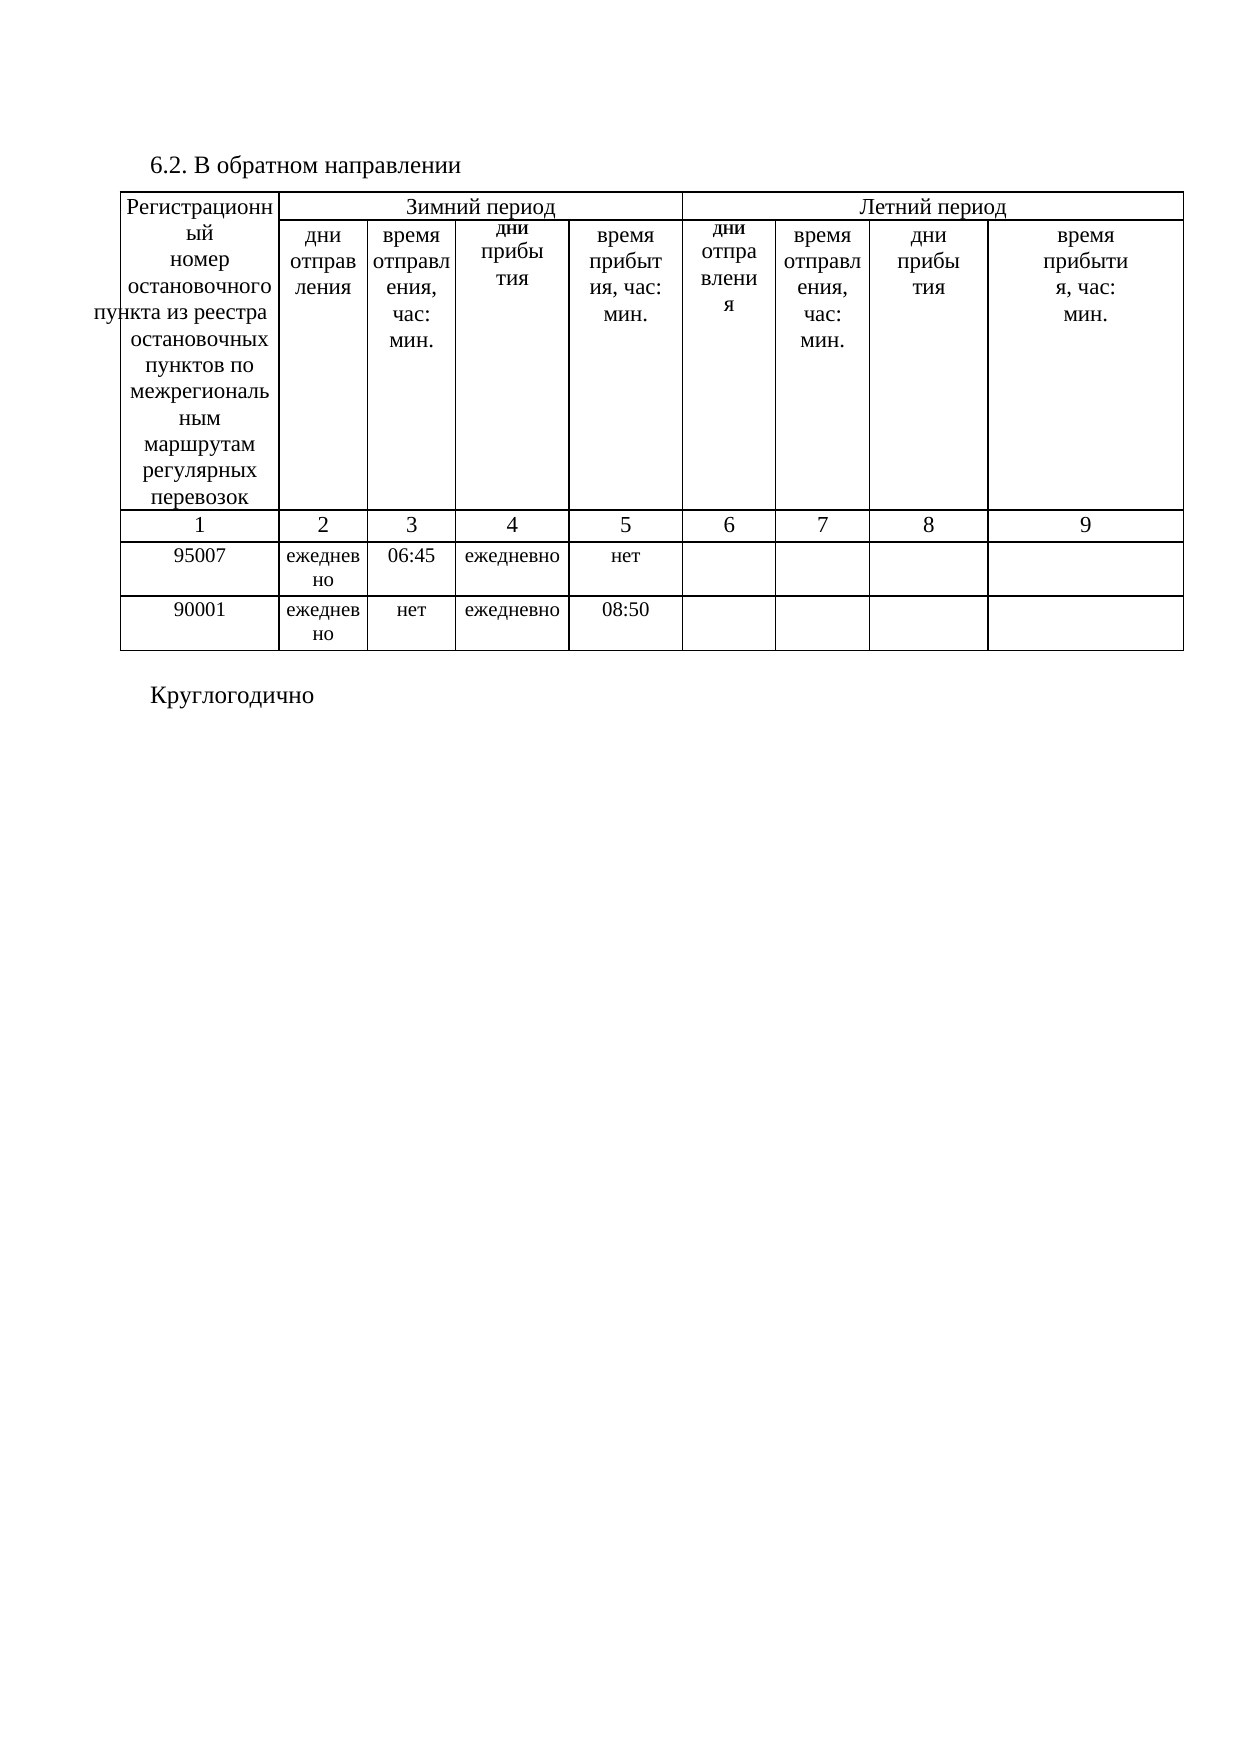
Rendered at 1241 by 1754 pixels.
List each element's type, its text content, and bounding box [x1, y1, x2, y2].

table_cell ДНИ отпра влени я [683, 221, 775, 509]
table_cell 9 [989, 511, 1183, 541]
table_cell время отправл ения, час: мин. [368, 221, 455, 509]
table_cell 5 [570, 511, 682, 541]
table_cell 08:50 [570, 597, 682, 650]
table_cell ежедневно [456, 543, 568, 595]
table_cell [989, 543, 1183, 595]
table_cell 3 [368, 511, 455, 541]
table_cell [870, 597, 987, 650]
table_cell время прибыти я, час: мин. [989, 221, 1183, 509]
table_cell ДНИ прибы тия [456, 221, 568, 509]
table_header Регистрационный номер остановочного пункта из реестра остановочных пунктов по межрегиональным маршрутам регулярных перевозок [121, 193, 278, 509]
text Круглогодично [150, 680, 1090, 709]
table_cell нет [570, 543, 682, 595]
table_cell [776, 597, 869, 650]
table_header Летний период [683, 193, 1183, 219]
table_cell [683, 543, 775, 595]
text 6.2. В обратном направлении [150, 150, 1090, 179]
table_cell 8 [870, 511, 987, 541]
table_cell дни прибы тия [870, 221, 987, 509]
table_cell 06:45 [368, 543, 455, 595]
table_cell 90001 [121, 597, 278, 650]
table_cell 95007 [121, 543, 278, 595]
table_cell 4 [456, 511, 568, 541]
table_cell [683, 597, 775, 650]
table_cell время отправл ения, час: мин. [776, 221, 869, 509]
table_cell ежедневно [280, 543, 367, 595]
table_cell ежедневно [280, 597, 367, 650]
table_cell нет [368, 597, 455, 650]
table_cell дни отправ ления [280, 221, 367, 509]
table_cell [870, 543, 987, 595]
table_cell 1 [121, 511, 278, 541]
table_cell 2 [280, 511, 367, 541]
table_cell 7 [776, 511, 869, 541]
table_cell [989, 597, 1183, 650]
table_cell [776, 543, 869, 595]
table_cell время прибыт ия, час: мин. [570, 221, 682, 509]
table_header Зимний период [280, 193, 682, 219]
table_cell 6 [683, 511, 775, 541]
table_cell ежедневно [456, 597, 568, 650]
